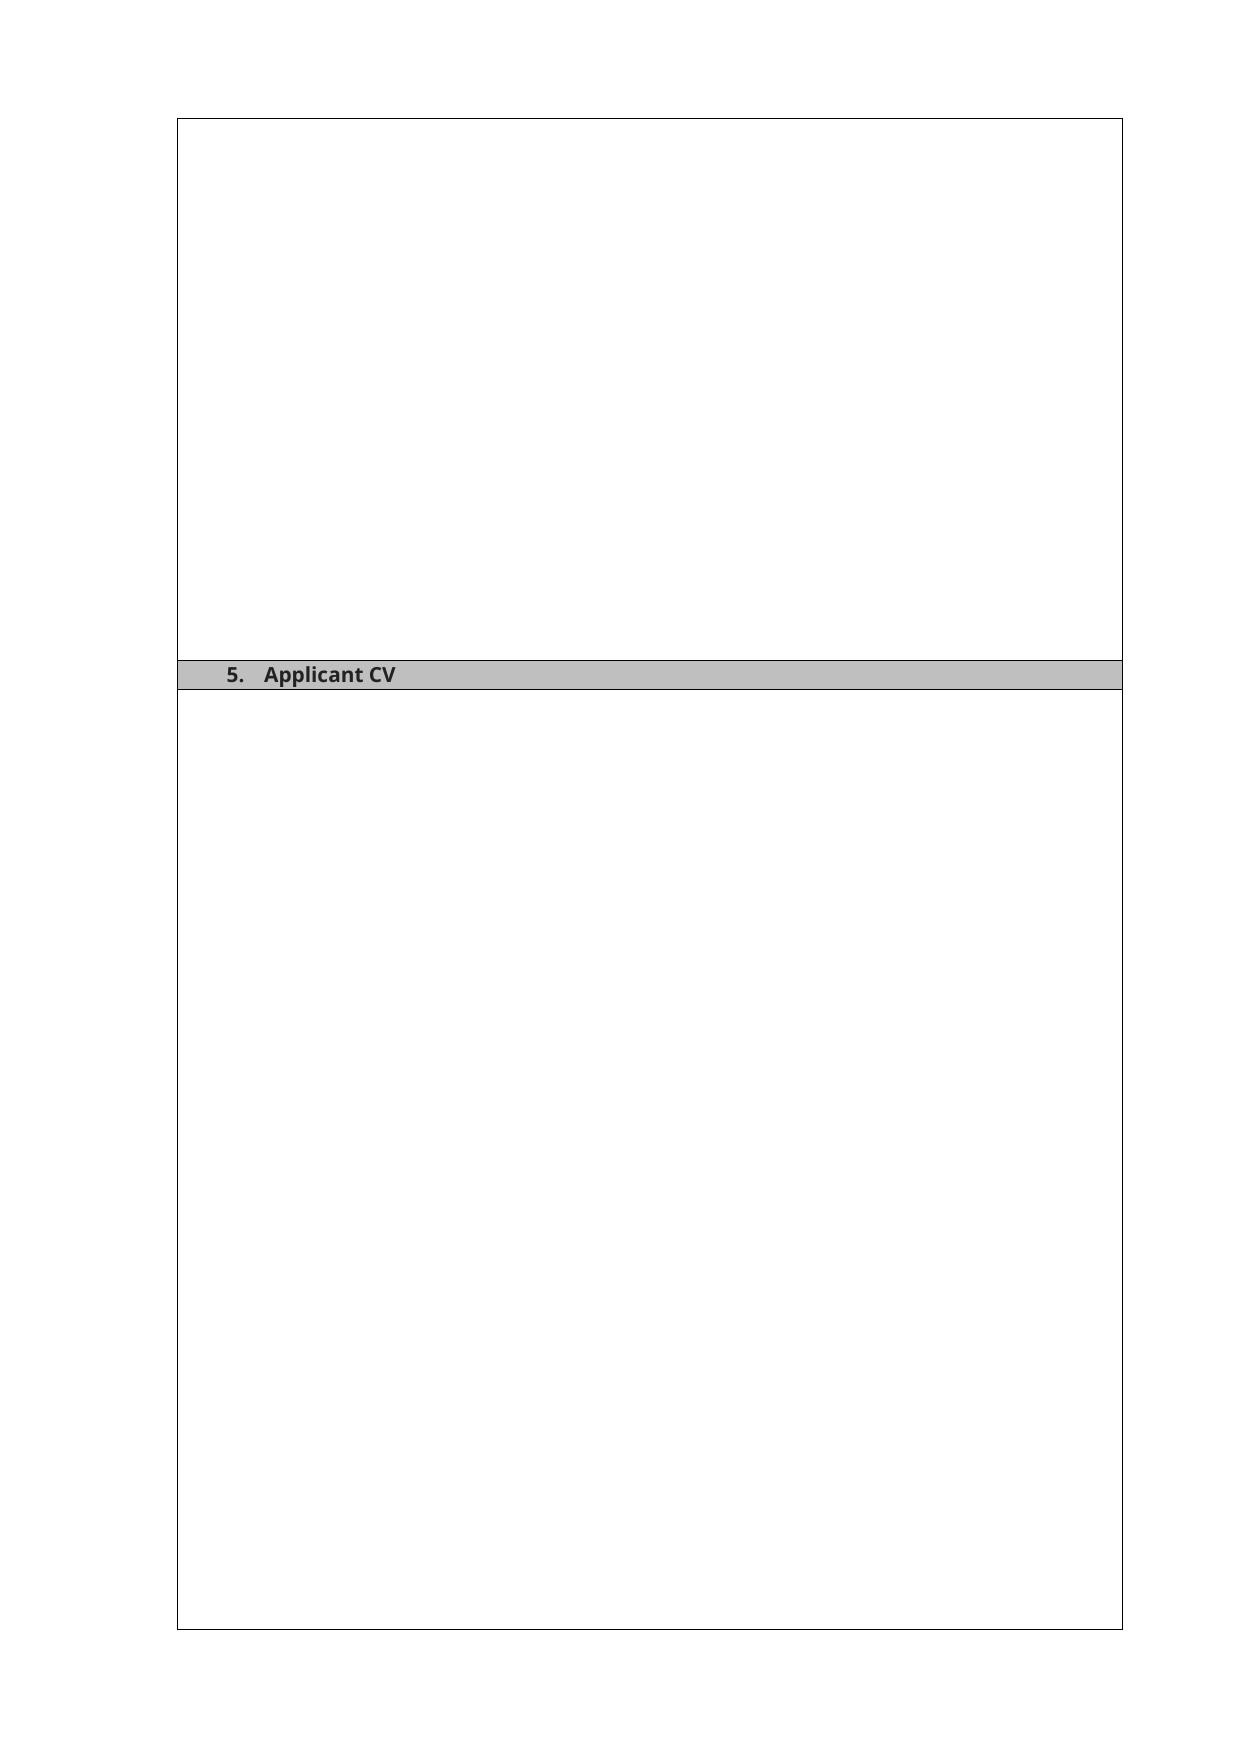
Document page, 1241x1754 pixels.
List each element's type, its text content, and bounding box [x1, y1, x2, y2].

table_cell Applicant CV [178, 661, 1122, 689]
table_cell [178, 690, 1122, 1628]
table_cell [178, 119, 1122, 659]
